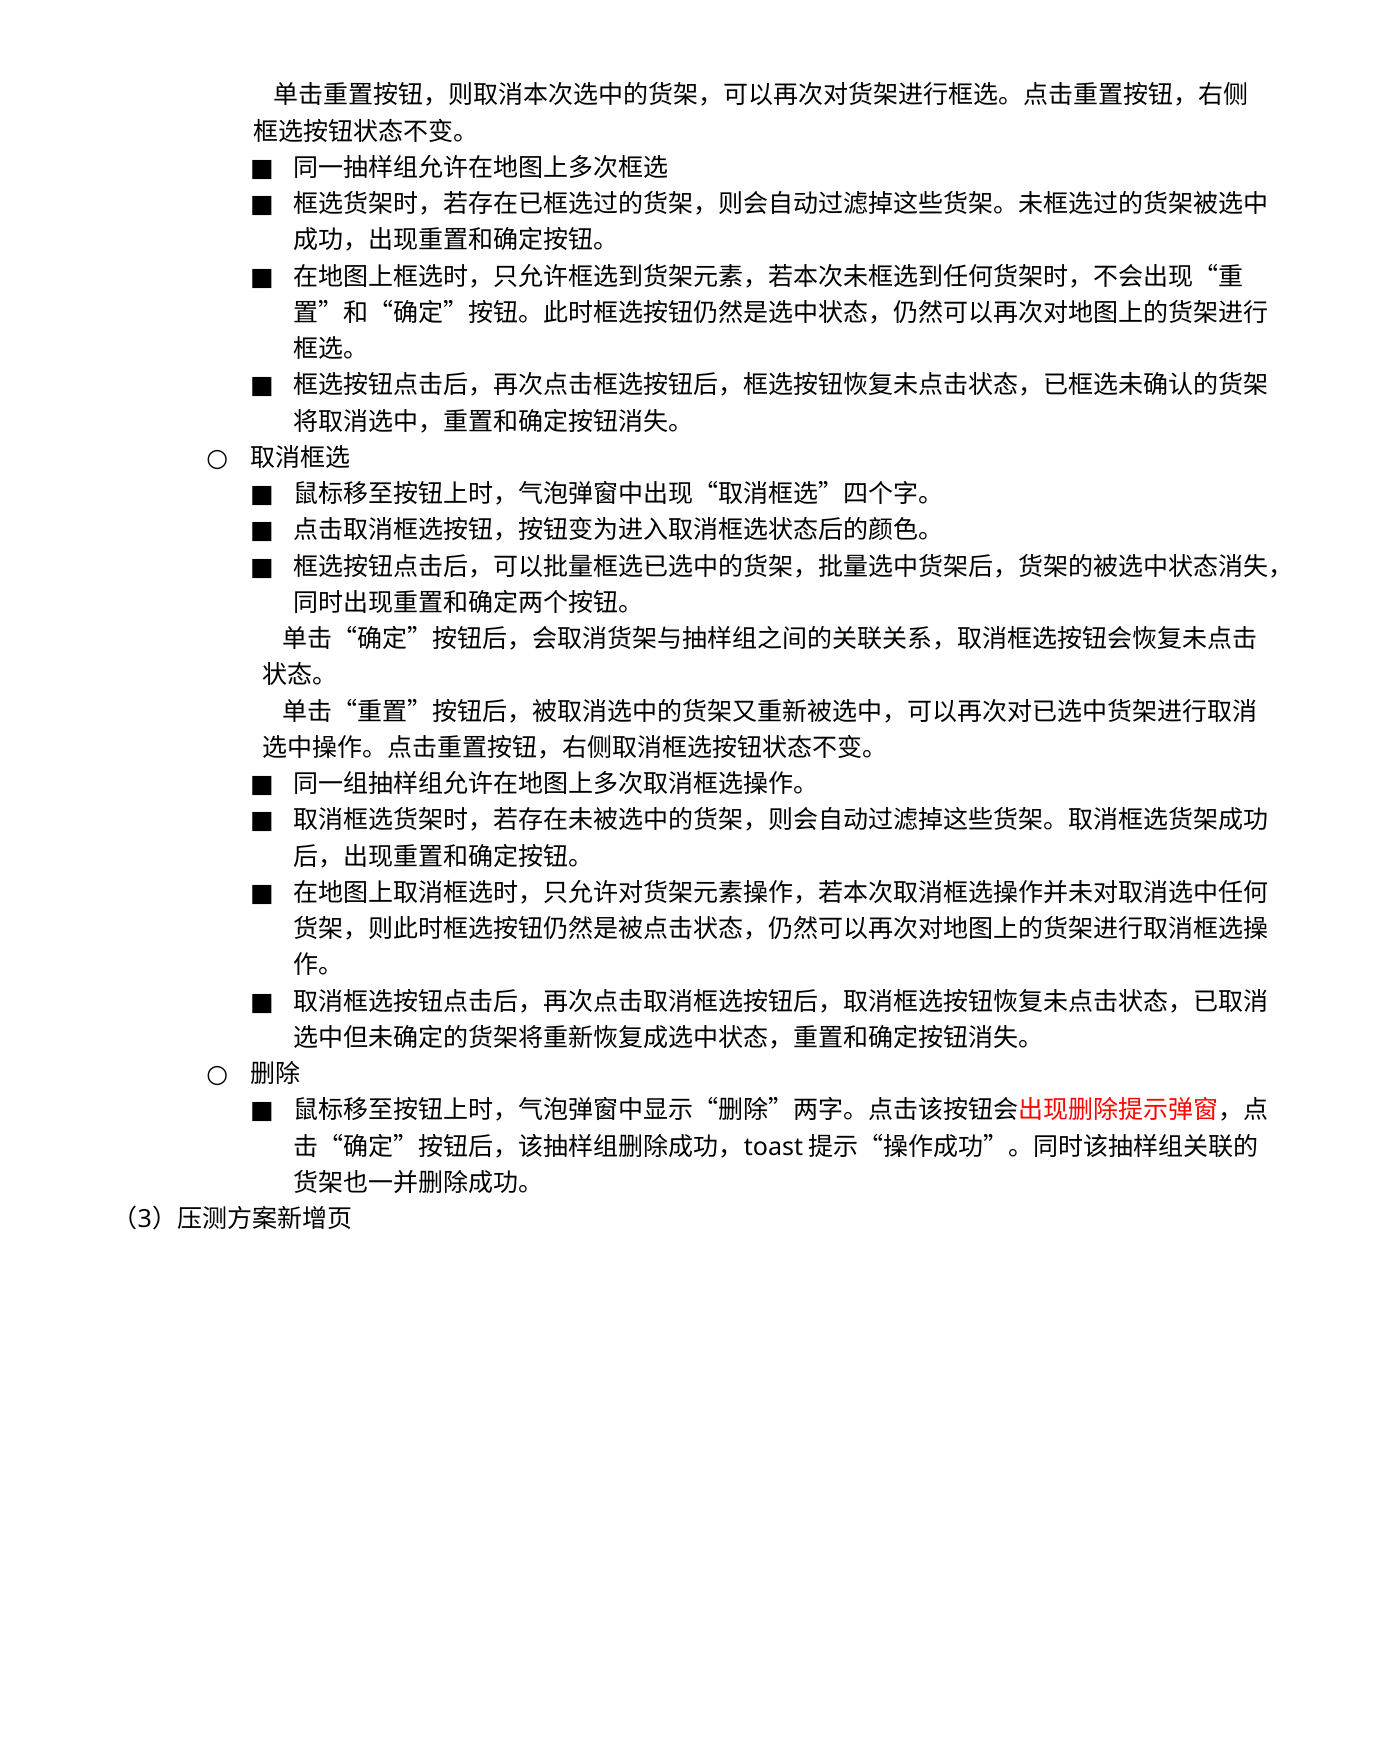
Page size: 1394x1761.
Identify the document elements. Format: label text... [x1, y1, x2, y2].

text 单击“确定”按钮后，会取消货架与抽样组之间的关联关系，取消框选按钮会恢复未点击状态。 [262, 619, 1281, 691]
text 单击重置按钮，则取消本次选中的货架，可以再次对货架进行框选。点击重置按钮，右侧 [162, 75, 1281, 111]
list 点击取消框选按钮，按钮变为进入取消框选状态后的颜色。 [250, 510, 1281, 546]
list 鼠标移至按钮上时，气泡弹窗中显示“删除”两字。点击该按钮会出现删除提示弹窗，点击“确定”按钮后，该抽样组删除成功，toast提示“操作成功”。同时该抽样组关联的货架也一并删除成功。 [250, 1090, 1281, 1199]
list 框选按钮点击后，再次点击框选按钮后，框选按钮恢复未点击状态，已框选未确认的货架将取消选中，重置和确定按钮消失。 [250, 365, 1281, 437]
text （3）压测方案新增页 [112, 1199, 1281, 1235]
list 框选货架时，若存在已框选过的货架，则会自动过滤掉这些货架。未框选过的货架被选中成功，出现重置和确定按钮。 [250, 184, 1281, 256]
list 在地图上取消框选时，只允许对货架元素操作，若本次取消框选操作并未对取消选中任何货架，则此时框选按钮仍然是被点击状态，仍然可以再次对地图上的货架进行取消框选操作。 [250, 872, 1281, 981]
list 删除 [206, 1054, 1281, 1090]
list 鼠标移至按钮上时，气泡弹窗中出现“取消框选”四个字。 [250, 474, 1281, 510]
list 取消框选 [206, 437, 1281, 474]
list 取消框选按钮点击后，再次点击取消框选按钮后，取消框选按钮恢复未点击状态，已取消选中但未确定的货架将重新恢复成选中状态，重置和确定按钮消失。 [250, 981, 1281, 1054]
list 同一组抽样组允许在地图上多次取消框选操作。 [250, 764, 1281, 800]
list 取消框选货架时，若存在未被选中的货架，则会自动过滤掉这些货架。取消框选货架成功后，出现重置和确定按钮。 [250, 800, 1281, 872]
list 在地图上框选时，只允许框选到货架元素，若本次未框选到任何货架时，不会出现“重置”和“确定”按钮。此时框选按钮仍然是选中状态，仍然可以再次对地图上的货架进行框选。 [250, 256, 1281, 365]
list 框选按钮点击后，可以批量框选已选中的货架，批量选中货架后，货架的被选中状态消失，同时出现重置和确定两个按钮。 [250, 546, 1281, 619]
text 单击“重置”按钮后，被取消选中的货架又重新被选中，可以再次对已选中货架进行取消选中操作。点击重置按钮，右侧取消框选按钮状态不变。 [262, 691, 1281, 764]
list 同一抽样组允许在地图上多次框选 [250, 147, 1281, 184]
text 框选按钮状态不变。 [162, 111, 1281, 147]
